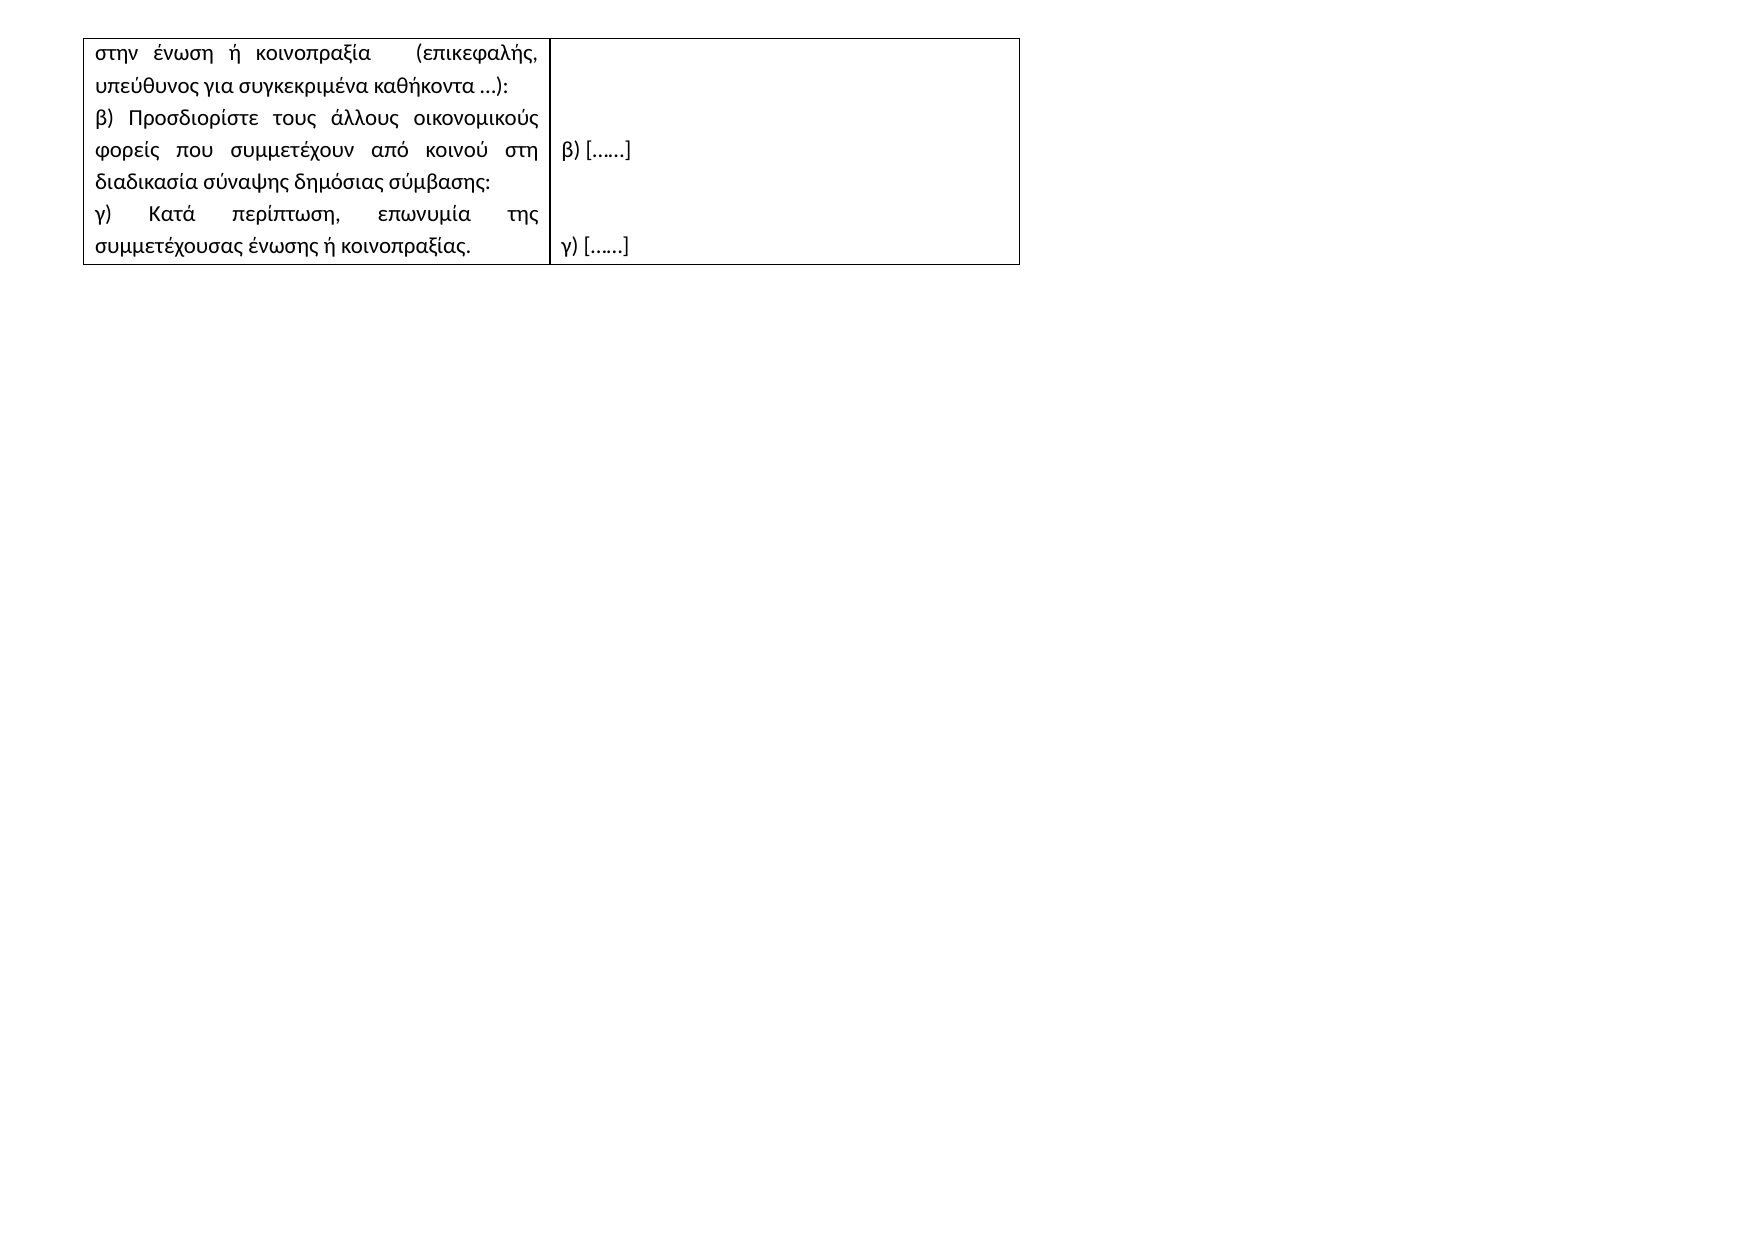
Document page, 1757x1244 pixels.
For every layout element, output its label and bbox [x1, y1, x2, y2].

table_cell [551, 39, 1019, 263]
table_cell [84, 39, 549, 263]
